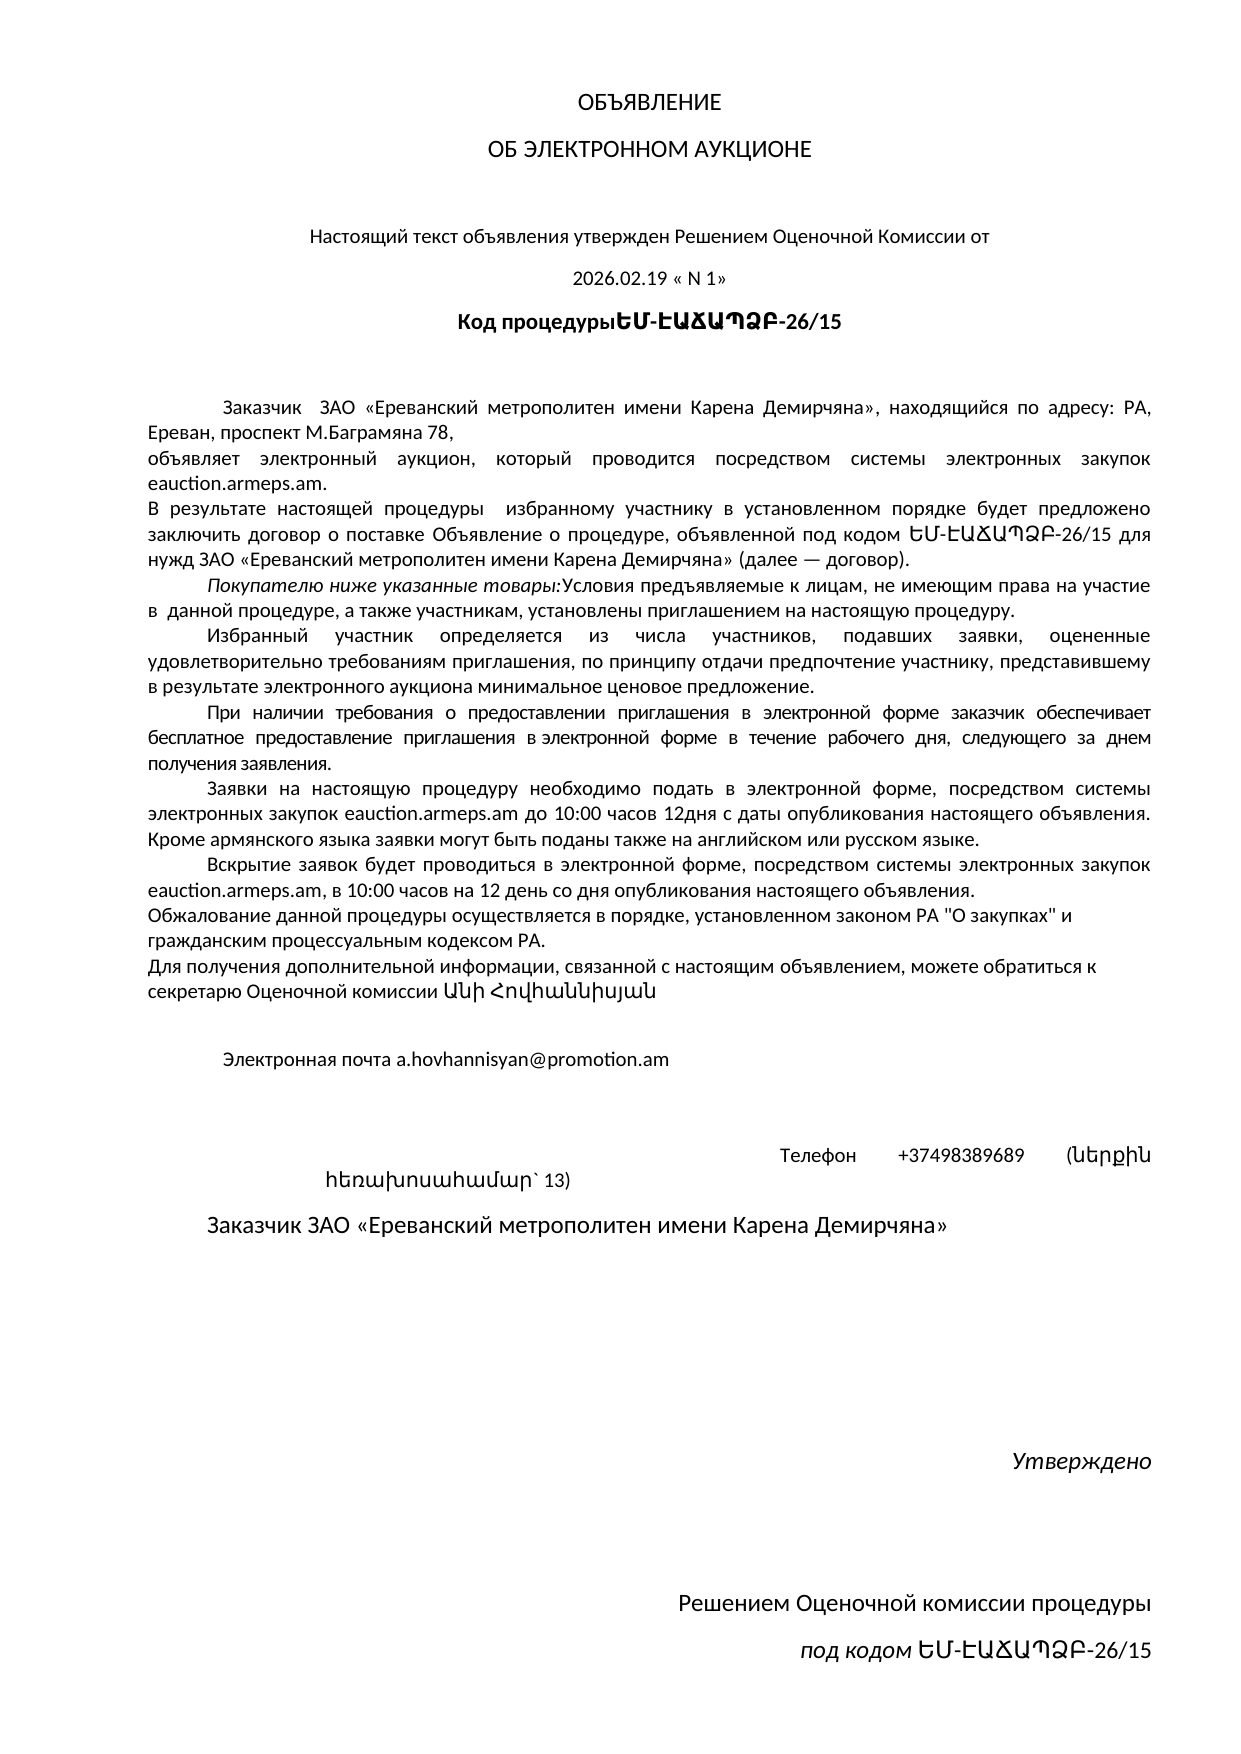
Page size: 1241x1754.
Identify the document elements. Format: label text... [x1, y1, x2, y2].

text Телефон +37498389689 (ներքին հեռախոսահամար` 13) [325, 1088, 1152, 1193]
text Покупателю ниже указанные товары:Условия предъявляемые к лицам, не имеющим права на участие в данной процедуре, а также участникам, установлены приглашением на настоящую процедуру. [148, 572, 1152, 623]
text Вскрытие заявок будет проводиться в электронной форме, посредством системы электронных закупок eauction.armeps.am, в 10:00 часов на 12 день со дня опубликования настоящего объявления. [148, 851, 1152, 902]
text Код процедурыԵՄ-ԷԱՃԱՊՁԲ-26/15 [148, 307, 1152, 335]
text Утверждено [148, 1445, 1152, 1476]
text 2026.02.19 « N 1» [148, 265, 1152, 290]
text В результате настоящей процедуры избранному участнику в установленном порядке будет предложено заключить договор о поставке Объявление о процедуре, объявленной под кодом ԵՄ-ԷԱՃԱՊՁԲ-26/15 для нужд ЗАО «Ереванский метрополитен имени Карена Демирчяна» (далее — договор). [148, 496, 1152, 572]
text При наличии требования о предоставлении приглашения в электронной форме заказчик обеспечивает бесплатное предоставление приглашения в электронной форме в течение рабочего дня, следующего за днем получения заявления. [148, 699, 1152, 775]
text Заказчик ЗАО «Ереванский метрополитен имени Карена Демирчяна» [148, 1209, 1152, 1240]
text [148, 1634, 1152, 1664]
text Электронная почта a.hovhannisyan@promotion.am [148, 1046, 1152, 1071]
text Избранный участник определяется из числа участников, подавших заявки, оцененные удовлетворительно требованиям приглашения, по принципу отдачи предпочтение участнику, представившему в результате электронного аукциона минимальное ценовое предложение. [148, 623, 1152, 699]
text объявляет электронный аукцион, который проводится посредством системы электронных закупок eauction.armeps.am. [148, 445, 1152, 496]
text Решением Оценочной комиссии процедуры [148, 1587, 1152, 1617]
text Обжалование данной процедуры осуществляется в порядке, установленном законом РА "О закупках" и гражданским процессуальным кодексом РА. [148, 902, 1152, 953]
text Заказчик ЗАО «Ереванский метрополитен имени Карена Демирчяна», находящийся по адресу: РА, Ереван, проспект М.Баграмяна 78, [148, 394, 1152, 445]
text ОБ ЭЛЕКТРОННОМ АУКЦИОНЕ [148, 134, 1152, 164]
text Настоящий текст объявления утвержден Решением Оценочной Комиссии от [148, 223, 1152, 248]
text ОБЪЯВЛЕНИЕ [148, 86, 1152, 117]
text Для получения дополнительной информации, связанной с настоящим объявлением, можете обратиться к секретарю Оценочной комиссии Անի Հովհաննիսյան [148, 953, 1152, 1004]
text Заявки на настоящую процедуру необходимо подать в электронной форме, посредством системы электронных закупок eauction.armeps.am до 10:00 часов 12дня с даты опубликования настоящего объявления. Кроме армянского языка заявки могут быть поданы также на английском или русском языке. [148, 775, 1152, 851]
